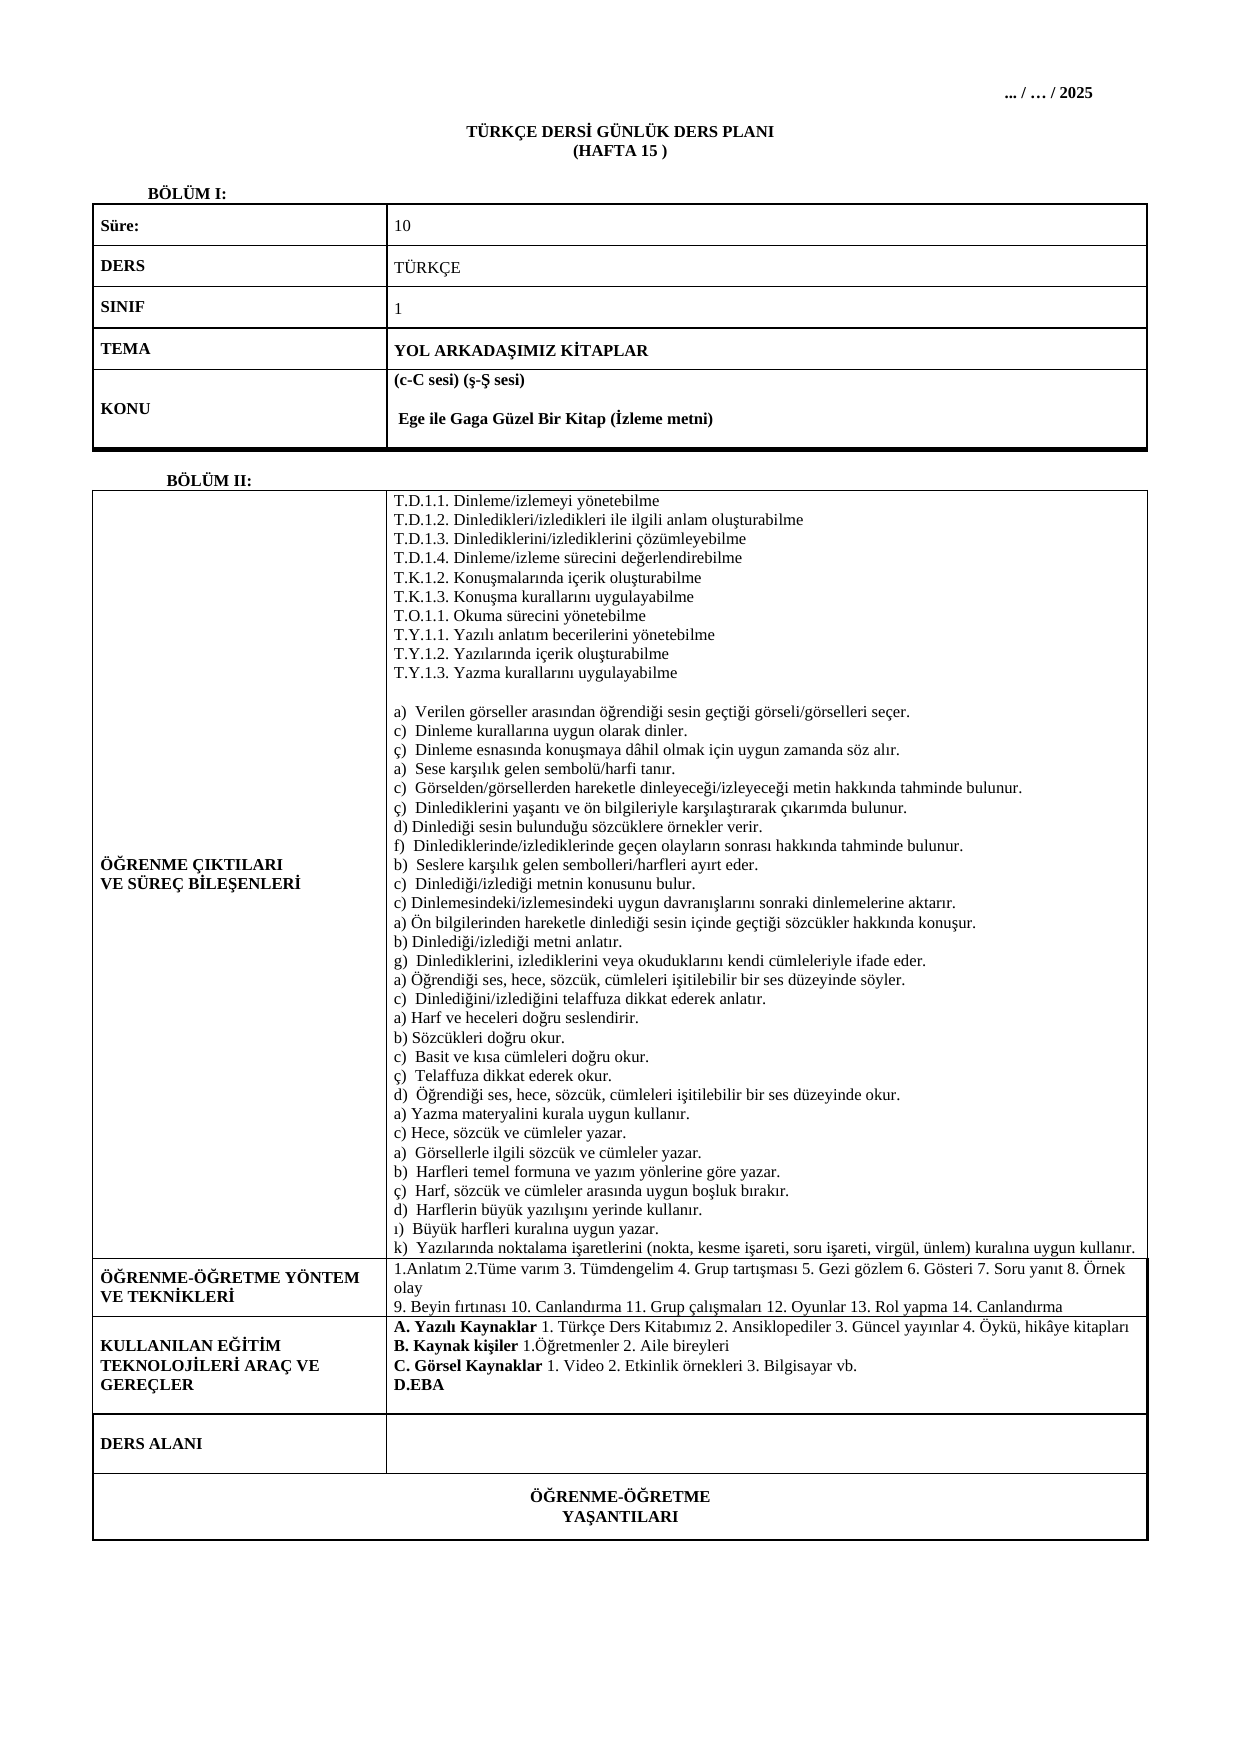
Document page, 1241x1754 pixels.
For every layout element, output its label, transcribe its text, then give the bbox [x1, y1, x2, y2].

table_header 10 [388, 205, 1146, 244]
text BÖLÜM I: [148, 184, 1093, 203]
text TÜRKÇE DERSİ GÜNLÜK DERS PLANI [148, 122, 1093, 141]
text ... / … / 2025 [148, 83, 1093, 102]
table_cell ÖĞRENME-ÖĞRETME YAŞANTILARI [94, 1474, 1146, 1539]
table_cell [387, 1415, 1146, 1472]
table_cell A. Yazılı Kaynaklar 1. Türkçe Ders Kitabımız 2. Ansiklopediler 3. Güncel yayınlar 4. Öykü, hikâye kitapları B. Kaynak kişiler 1.Öğretmenler 2. Aile bireyleri C. Görsel Kaynaklar 1. Video 2. Etkinlik örnekleri 3. Bilgisayar vb. D.EBA [387, 1317, 1146, 1413]
table_cell ÖĞRENME-ÖĞRETME YÖNTEM VE TEKNİKLERİ [93, 1259, 386, 1316]
table_cell 1 [388, 287, 1146, 327]
text BÖLÜM II: [148, 471, 1093, 490]
text (HAFTA 15 ) [148, 141, 1093, 160]
table_header Süre: [94, 205, 386, 244]
table_cell KONU [94, 370, 386, 447]
table_cell SINIF [94, 287, 386, 327]
table_cell (c-C sesi) (ş-Ş sesi) Ege ile Gaga Güzel Bir Kitap (İzleme metni) [388, 370, 1146, 447]
table_header T.D.1.1. Dinleme/izlemeyi yönetebilme T.D.1.2. Dinledikleri/izledikleri ile ilgili anlam oluşturabilme T.D.1.3. Dinlediklerini/izlediklerini çözümleyebilme T.D.1.4. Dinleme/izleme sürecini değerlendirebilme T.K.1.2. Konuşmalarında içerik oluşturabilme T.K.1.3. Konuşma kurallarını uygulayabilme T.O.1.1. Okuma sürecini yönetebilme T.Y.1.1. Yazılı anlatım becerilerini yönetebilme T.Y.1.2. Yazılarında içerik oluşturabilme T.Y.1.3. Yazma kurallarını uygulayabilme a) Verilen görseller arasından öğrendiği sesin geçtiği görseli/görselleri seçer. c) Dinleme kurallarına uygun olarak dinler. ç) Dinleme esnasında konuşmaya dâhil olmak için uygun zamanda söz alır. a) Sese karşılık gelen sembolü/harfi tanır. c) Görselden/görsellerden hareketle dinleyeceği/izleyeceği metin hakkında tahminde bulunur. ç) Dinlediklerini yaşantı ve ön bilgileriyle karşılaştırarak çıkarımda bulunur. d) Dinlediği sesin bulunduğu sözcüklere örnekler verir. f) Dinlediklerinde/izlediklerinde geçen olayların sonrası hakkında tahminde bulunur. b) Seslere karşılık gelen sembolleri/harfleri ayırt eder. c) Dinlediği/izlediği metnin konusunu bulur. c) Dinlemesindeki/izlemesindeki uygun davranışlarını sonraki dinlemelerine aktarır. a) Ön bilgilerinden hareketle dinlediği sesin içinde geçtiği sözcükler hakkında konuşur. b) Dinlediği/izlediği metni anlatır. g) Dinlediklerini, izlediklerini veya okuduklarını kendi cümleleriyle ifade eder. a) Öğrendiği ses, hece, sözcük, cümleleri işitilebilir bir ses düzeyinde söyler. c) Dinlediğini/izlediğini telaffuza dikkat ederek anlatır. a) Harf ve heceleri doğru seslendirir. b) Sözcükleri doğru okur. c) Basit ve kısa cümleleri doğru okur. ç) Telaffuza dikkat ederek okur. d) Öğrendiği ses, hece, sözcük, cümleleri işitilebilir bir ses düzeyinde okur. a) Yazma materyalini kurala uygun kullanır. c) Hece, sözcük ve cümleler yazar. a) Görsellerle ilgili sözcük ve cümleler yazar. b) Harfleri temel formuna ve yazım yönlerine göre yazar. ç) Harf, sözcük ve cümleler arasında uygun boşluk bırakır. d) Harflerin büyük yazılışını yerinde kullanır. ı) Büyük harfleri kuralına uygun yazar. k) Yazılarında noktalama işaretlerini (nokta, kesme işareti, soru işareti, virgül, ünlem) kuralına uygun kullanır. [387, 491, 1147, 1257]
table_cell DERS ALANI [94, 1415, 386, 1472]
table_cell 1.Anlatım 2.Tüme varım 3. Tümdengelim 4. Grup tartışması 5. Gezi gözlem 6. Gösteri 7. Soru yanıt 8. Örnek olay 9. Beyin fırtınası 10. Canlandırma 11. Grup çalışmaları 12. Oyunlar 13. Rol yapma 14. Canlandırma [387, 1259, 1146, 1316]
table_cell TEMA [94, 329, 386, 368]
table_header ÖĞRENME ÇIKTILARI VE SÜREÇ BİLEŞENLERİ [93, 491, 386, 1257]
table_cell DERS [94, 246, 386, 286]
table_cell YOL ARKADAŞIMIZ KİTAPLAR [388, 329, 1146, 368]
table_cell TÜRKÇE [388, 246, 1146, 286]
table_cell KULLANILAN EĞİTİM TEKNOLOJİLERİ ARAÇ VE GEREÇLER [93, 1317, 386, 1413]
